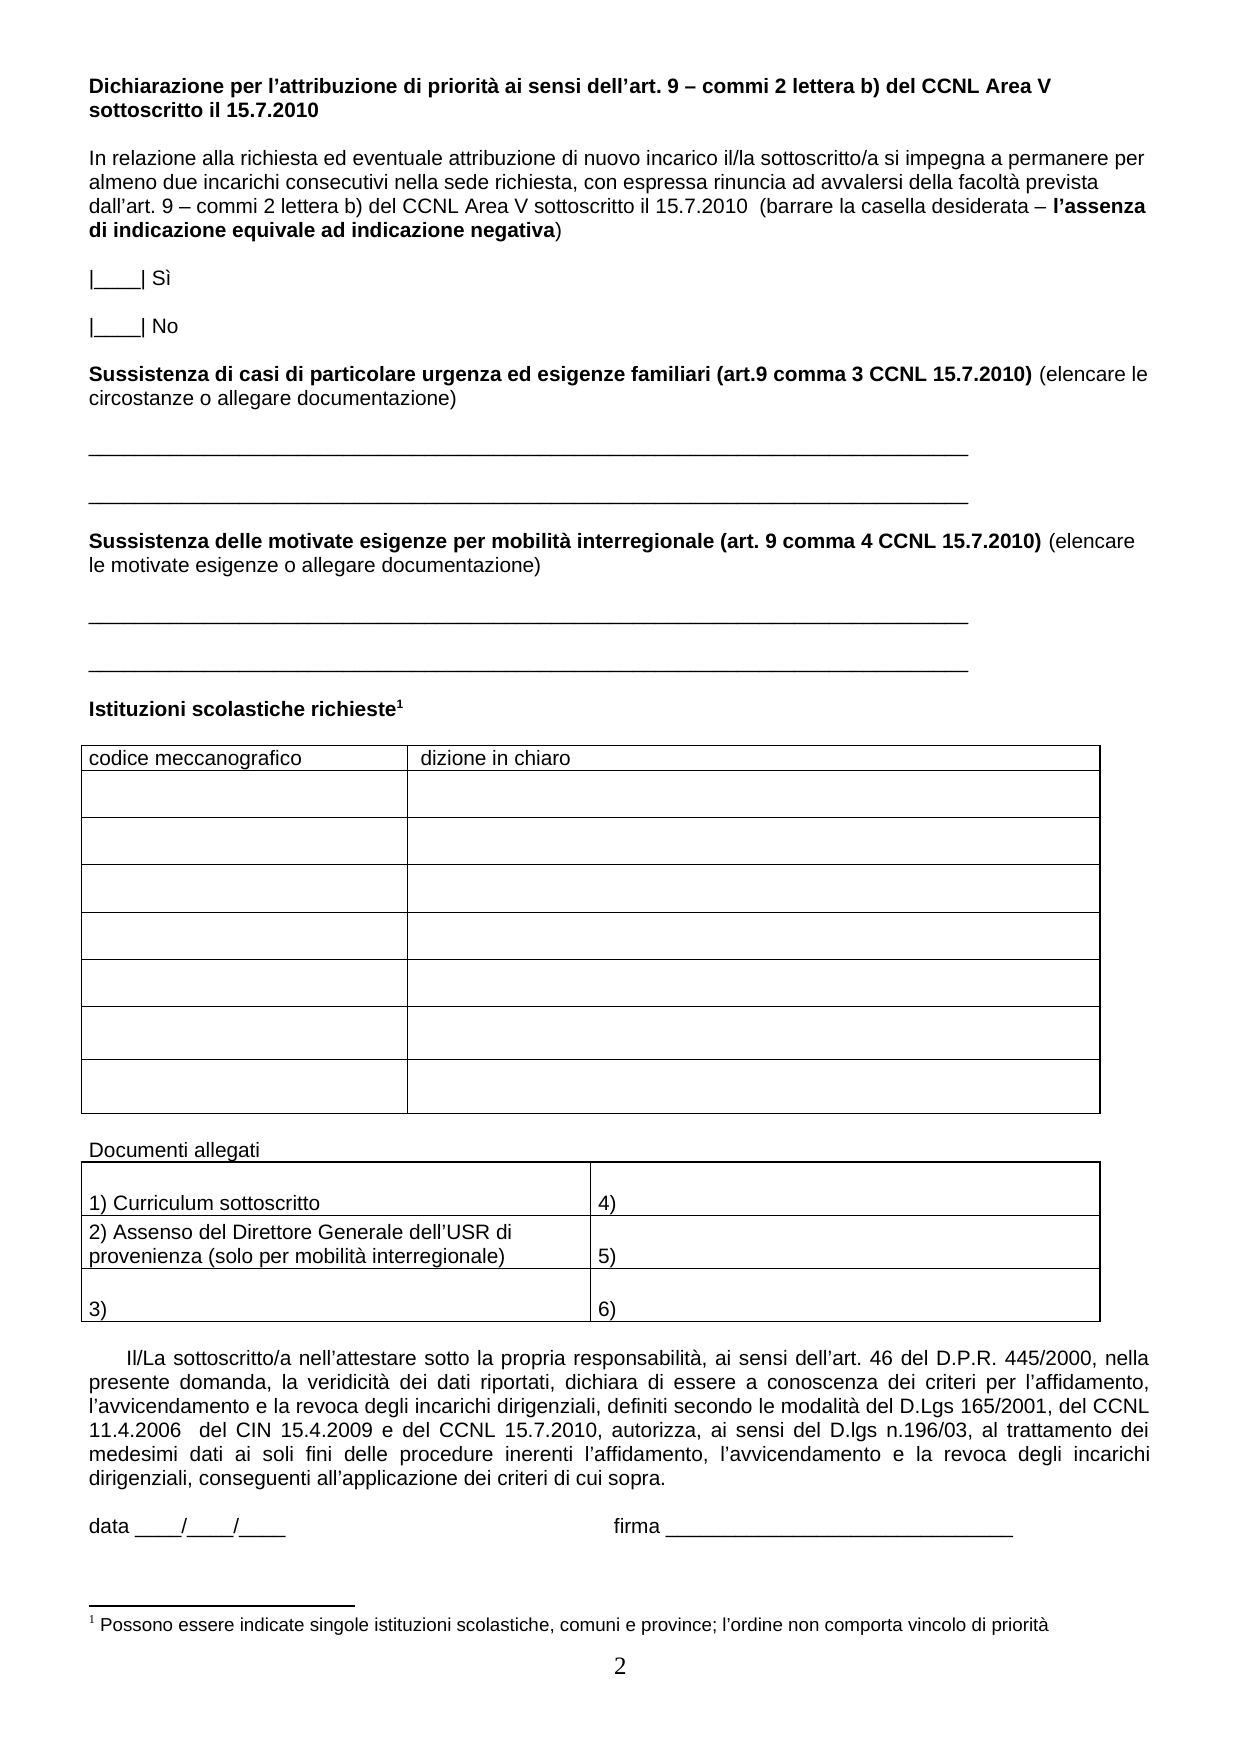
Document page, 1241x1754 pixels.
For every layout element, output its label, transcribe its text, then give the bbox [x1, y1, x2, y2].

title Il/La sottoscritto/a nell’attestare sotto la propria responsabilità, ai sensi dell’art. 46 del D.P.R. 445/2000, nella presente domanda, la veridicità dei dati riportati, dichiara di essere a conoscenza dei criteri per l’affidamento, l’avvicendamento e la revoca degli incarichi dirigenziali, definiti secondo le modalità del D.Lgs 165/2001, del CCNL 11.4.2006 del CIN 15.4.2009 e del CCNL 15.7.2010, autorizza, ai sensi del D.lgs n.196/03, al trattamento dei medesimi dati ai soli fini delle procedure inerenti l’affidamento, l’avvicendamento e la revoca degli incarichi dirigenziali, conseguenti all’applicazione dei criteri di cui sopra. [89, 1346, 1152, 1489]
title ____________________________________________________________________________ [89, 481, 1152, 505]
table_header 1) Curriculum sottoscritto [82, 1163, 590, 1214]
table_header dizione in chiaro [408, 746, 1099, 770]
title ____________________________________________________________________________ [89, 433, 1152, 457]
table_cell 3) [82, 1269, 590, 1321]
title Dichiarazione per l’attribuzione di priorità ai sensi dell’art. 9 – commi 2 lettera b) del CCNL Area V sottoscritto il 15.7.2010 [89, 74, 1152, 122]
title Documenti allegati [89, 1137, 1152, 1161]
table_cell [408, 913, 1099, 959]
table_cell [82, 1060, 407, 1112]
title |____| Sì [89, 266, 1152, 289]
table_cell [82, 771, 407, 817]
title Sussistenza di casi di particolare urgenza ed esigenze familiari (art.9 comma 3 CCNL 15.7.2010) (elencare le circostanze o allegare documentazione) [89, 361, 1152, 409]
table_header codice meccanografico [82, 746, 407, 770]
table_cell [408, 865, 1099, 912]
title data ____/____/____ firma ______________________________ [89, 1513, 1152, 1537]
title ____________________________________________________________________________ [89, 649, 1152, 673]
table_cell [82, 1007, 407, 1059]
table_cell [408, 818, 1099, 864]
title In relazione alla richiesta ed eventuale attribuzione di nuovo incarico il/la sottoscritto/a si impegna a permanere per almeno due incarichi consecutivi nella sede richiesta, con espressa rinuncia ad avvalersi della facoltà prevista dall’art. 9 – commi 2 lettera b) del CCNL Area V sottoscritto il 15.7.2010 (barrare la casella desiderata – l’assenza di indicazione equivale ad indicazione negativa) [89, 146, 1152, 242]
table_cell [82, 913, 407, 959]
table_cell 6) [591, 1269, 1099, 1321]
table_cell [408, 1007, 1099, 1059]
table_cell [408, 1060, 1099, 1112]
table_cell [408, 960, 1099, 1006]
table_cell 5) [591, 1216, 1099, 1268]
table_cell [82, 865, 407, 912]
title Sussistenza delle motivate esigenze per mobilità interregionale (art. 9 comma 4 CCNL 15.7.2010) (elencare le motivate esigenze o allegare documentazione) [89, 529, 1152, 577]
table_cell [82, 818, 407, 864]
title |____| No [89, 313, 1152, 337]
table_cell [82, 960, 407, 1006]
table_header 4) [591, 1163, 1099, 1214]
table_cell [408, 771, 1099, 817]
title ____________________________________________________________________________ [89, 601, 1152, 625]
title Istituzioni scolastiche richieste [89, 697, 1152, 721]
table_cell 2) Assenso del Direttore Generale dell’USR di provenienza (solo per mobilità interregionale) [82, 1216, 590, 1268]
